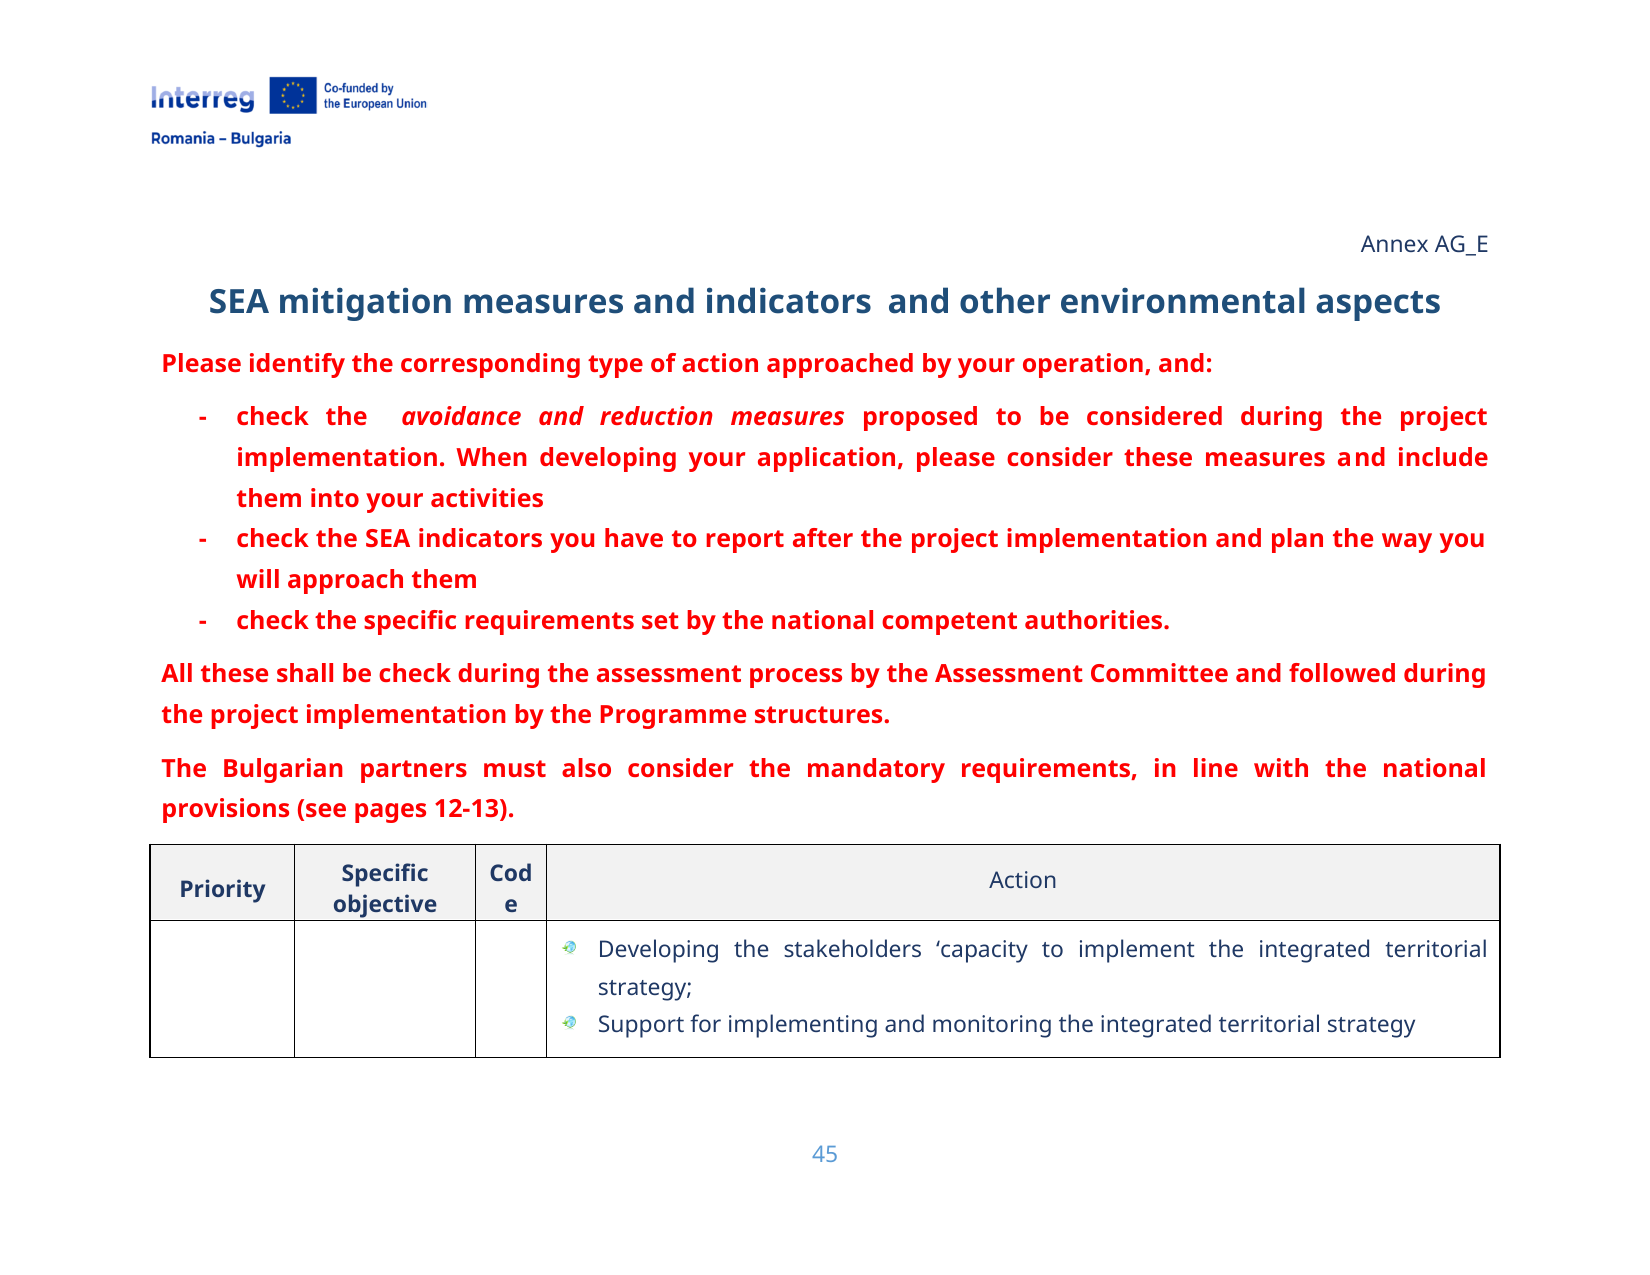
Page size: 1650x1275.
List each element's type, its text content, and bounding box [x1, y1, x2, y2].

table_cell Priority [151, 845, 294, 919]
picture [150, 75, 428, 154]
picture [561, 1015, 576, 1033]
table_cell Action [547, 845, 1499, 919]
table_cell Support for implementing the integrated territorial strategy Developing the stakeholders ‘capacity to implement the integrated territorial strategy; Support for implementing and monitoring the integrated territorial strategy [547, 921, 1499, 1057]
picture [561, 940, 576, 958]
table_header Annex AG_E SEA mitigation measures and indicators and other environmental aspects Please identify the corresponding type of action approached by your operation, and: check the avoidance and reduction measures proposed to be considered during the project implementation. When developing your application, please consider these measures and include them into your activities check the SEA indicators you have to report after the project implementation and plan the way you will approach them check the specific requirements set by the national competent authorities. All these shall be check during the assessment process by the Assessment Committee and followed during the project implementation by the Programme structures. The Bulgarian partners must also consider the mandatory requirements, in line with the national provisions (see pages 12-13). [150, 216, 1500, 843]
table_cell Specific objective [295, 845, 475, 919]
table_cell [476, 921, 546, 1057]
table_cell Code [476, 845, 546, 919]
